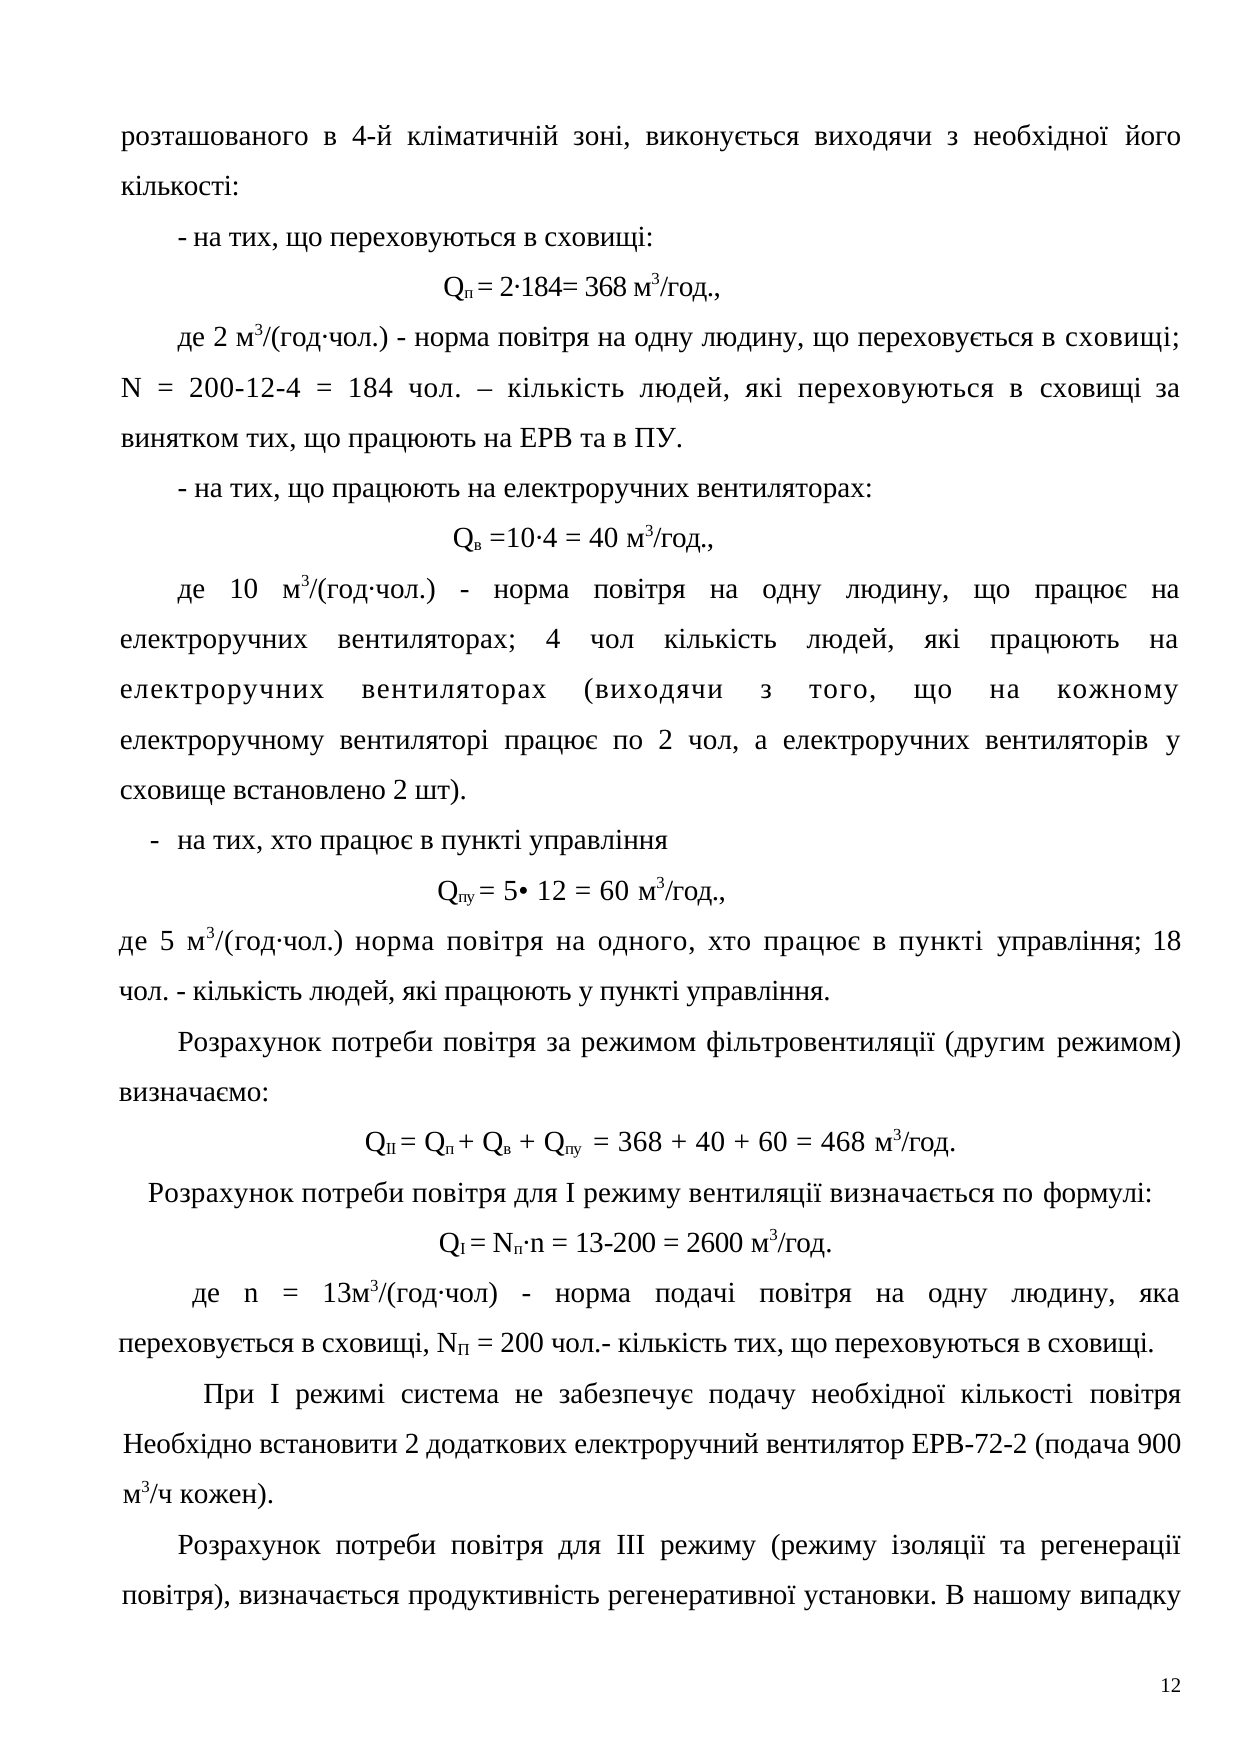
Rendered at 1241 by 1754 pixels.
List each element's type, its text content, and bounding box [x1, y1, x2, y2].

text QІ = Nп∙n = 13-200 = 2600 м3/год. [439, 1225, 1181, 1258]
text Qпу = 5• 12 = 60 м3/год., [437, 873, 1181, 906]
text де n = 13м3/(год∙чол) - норма подачі повітря на одну людину, яка переховується в сховищі, NП = 200 чол.- кількість тих, що переховуються в сховищі. [118, 1275, 1181, 1359]
text - на тих, що переховуються в сховищі: [149, 219, 1181, 252]
text QІІ = Qп + Qв + Qпу = 368 + 40 + 60 = 468 м3/год. [364, 1124, 1181, 1158]
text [122, 1527, 1181, 1611]
text - на тих, хто працює в пункті управління [149, 822, 1181, 856]
text При І режимі система не забезпечує подачу необхідної кількості повітря Необхідно встановити 2 додаткових електроручний вентилятор ЕРВ-72-2 (подача 900 м3/ч кожен). [123, 1376, 1181, 1510]
text де 2 м3/(год∙чол.) - норма повітря на одну людину, що переховується в сховищі; N = 200-12-4 = 184 чол. – кількість людей, які переховуються в сховищі за винятком тих, що працюють на ЕРВ та в ПУ. [121, 319, 1180, 453]
text Qп = 2∙184= 368 м3/год., [443, 269, 1181, 303]
text Qв =10∙4 = 40 м3/год., [453, 521, 1181, 554]
text Розрахунок потреби повітря для І режиму вентиляції визначається по формулі: [119, 1175, 1178, 1208]
text де 10 м3/(год∙чол.) - норма повітря на одну людину, що працює на електроручних вентиляторах; 4 чол кількість людей, які працюють на електроручних вентиляторах (виходячи з того, що на кожному електроручному вентиляторі працює по 2 чол, а електроручних вентиляторів у сховище встановлено 2 шт). [119, 571, 1180, 806]
text Розрахунок потреби повітря за режимом фільтровентиляції (другим режимом) визначаємо: [119, 1024, 1181, 1108]
text де 5 м3/(год∙чол.) норма повітря на одного, хто працює в пункті управління; 18 чол. - кількість людей, які працюють у пункті управління. [119, 923, 1181, 1007]
text - на тих, що працюють на електроручних вентиляторах: [159, 470, 1181, 504]
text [121, 118, 1181, 202]
